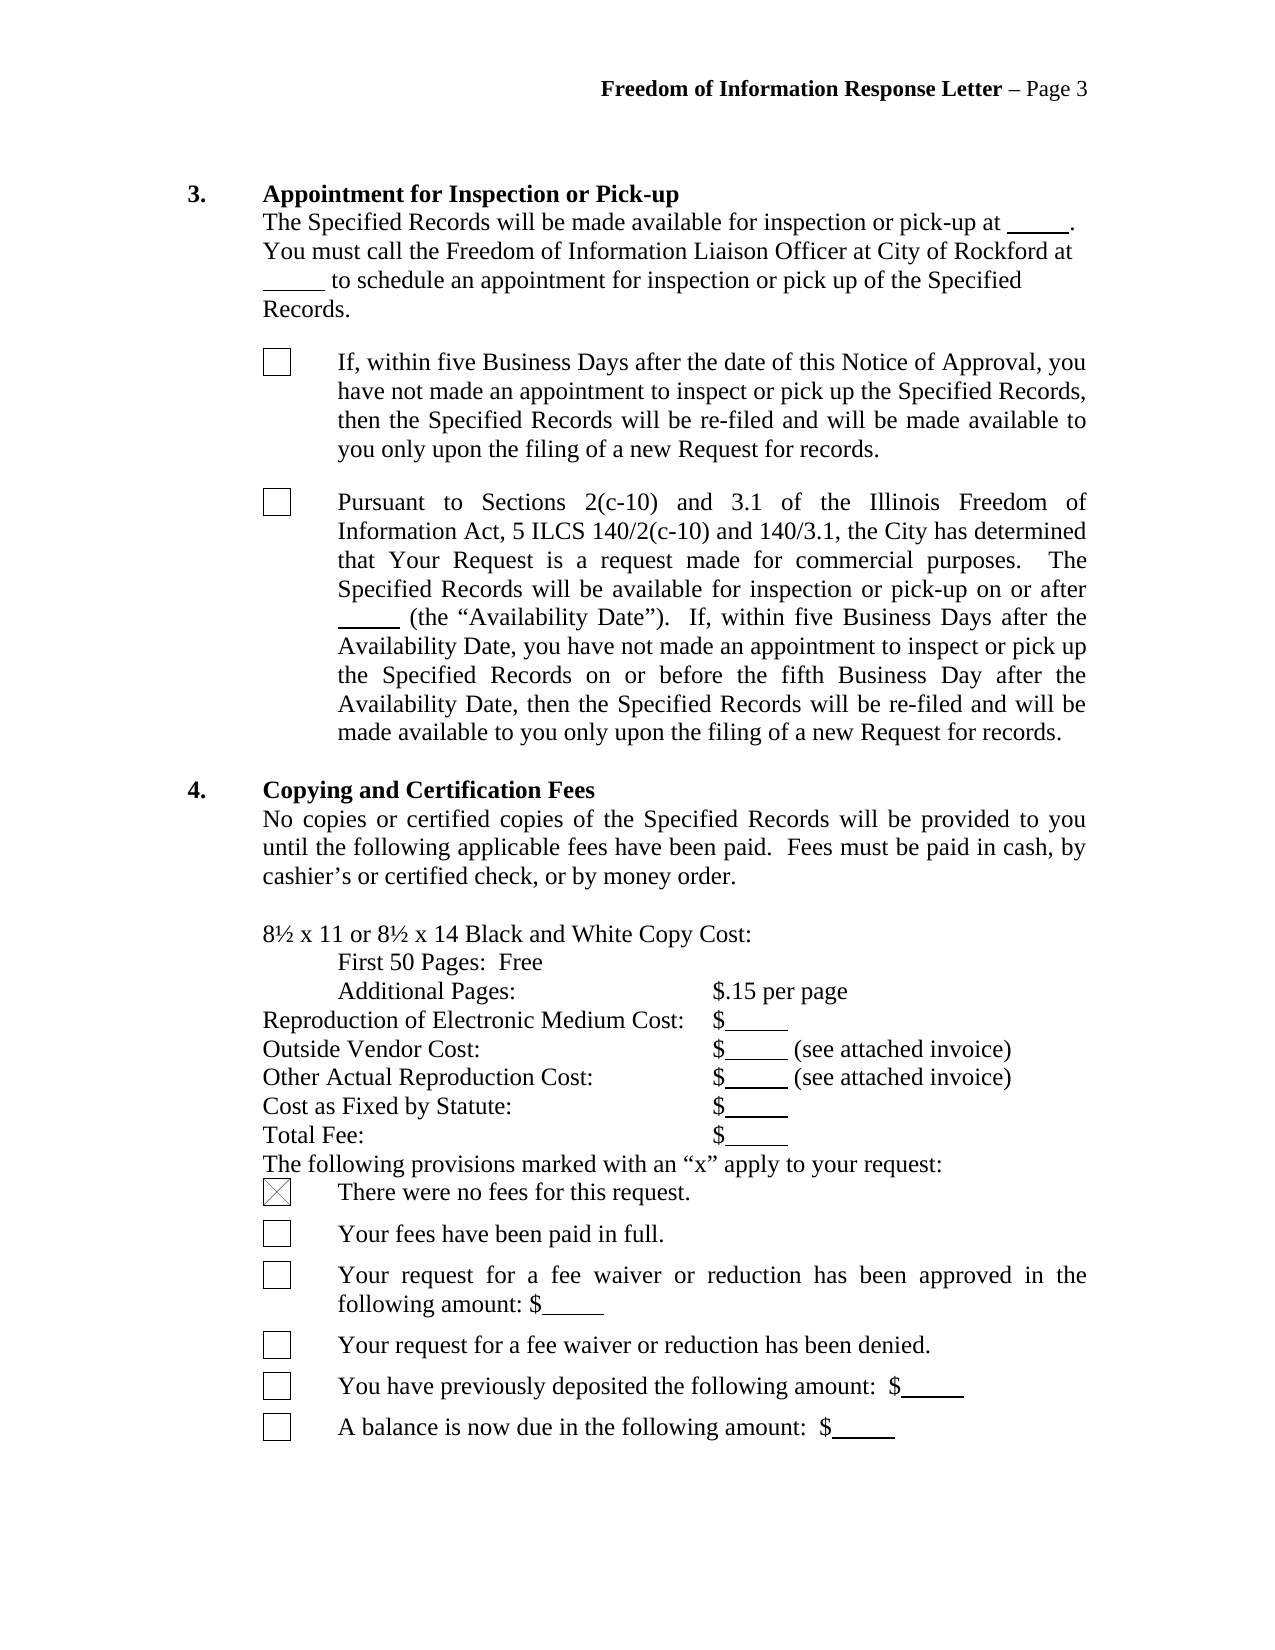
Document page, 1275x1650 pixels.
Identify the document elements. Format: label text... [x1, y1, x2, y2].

text Pursuant to Sections 2(c-10) and 3.1 of the Illinois Freedom of Information Act, 5 ILCS 140/2(c-10) and 140/3.1, the City has determined that Your Request is a request made for commercial purposes. The Specified Records will be available for inspection or pick-up on or after (the “Availability Date”). If, within five Business Days after the Availability Date, you have not made an appointment to inspect or pick up the Specified Records on or before the fifth Business Day after the Availability Date, then the Specified Records will be re-filed and will be made available to you only upon the filing of a new Request for records. [262, 487, 1087, 746]
text Your request for a fee waiver or reduction has been denied. [262, 1330, 1087, 1359]
text Outside Vendor Cost: $ (see attached invoice) [262, 1034, 1087, 1062]
text Your request for a fee waiver or reduction has been approved in the following amount: $ [262, 1260, 1087, 1317]
text A balance is now due in the following amount: $ [262, 1412, 1087, 1441]
text Reproduction of Electronic Medium Cost: $ [187, 1005, 1087, 1034]
text 8½ x 11 or 8½ x 14 Black and White Copy Cost: [187, 919, 1087, 947]
text 4. Copying and Certification Fees [187, 775, 1087, 804]
text No copies or certified copies of the Specified Records will be provided to you until the following applicable fees have been paid. Fees must be paid in cash, by cashier’s or certified check, or by money order. [262, 804, 1087, 890]
text You have previously deposited the following amount: $ [262, 1371, 1087, 1400]
text Your fees have been paid in full. [262, 1219, 1087, 1247]
text The following provisions marked with an “x” apply to your request: [262, 1149, 1087, 1177]
text Other Actual Reproduction Cost: $ (see attached invoice) [262, 1062, 1087, 1091]
text Total Fee: $ [187, 1120, 1087, 1149]
text If, within five Business Days after the date of this Notice of Approval, you have not made an appointment to inspect or pick up the Specified Records, then the Specified Records will be re-filed and will be made available to you only upon the filing of a new Request for records. [262, 347, 1087, 462]
text Cost as Fixed by Statute: $ [262, 1091, 1087, 1120]
text Additional Pages: $.15 per page [187, 976, 1087, 1005]
text 3. Appointment for Inspection or Pick-up The Specified Records will be made available for inspection or pick-up at . You must call the Freedom of Information Liaison Officer at City of at to schedule an appointment for inspection or pick up of the Specified Records. [187, 179, 1087, 322]
text First 50 Pages: Free [187, 947, 1087, 976]
text There were no fees for this request. [262, 1177, 1087, 1206]
